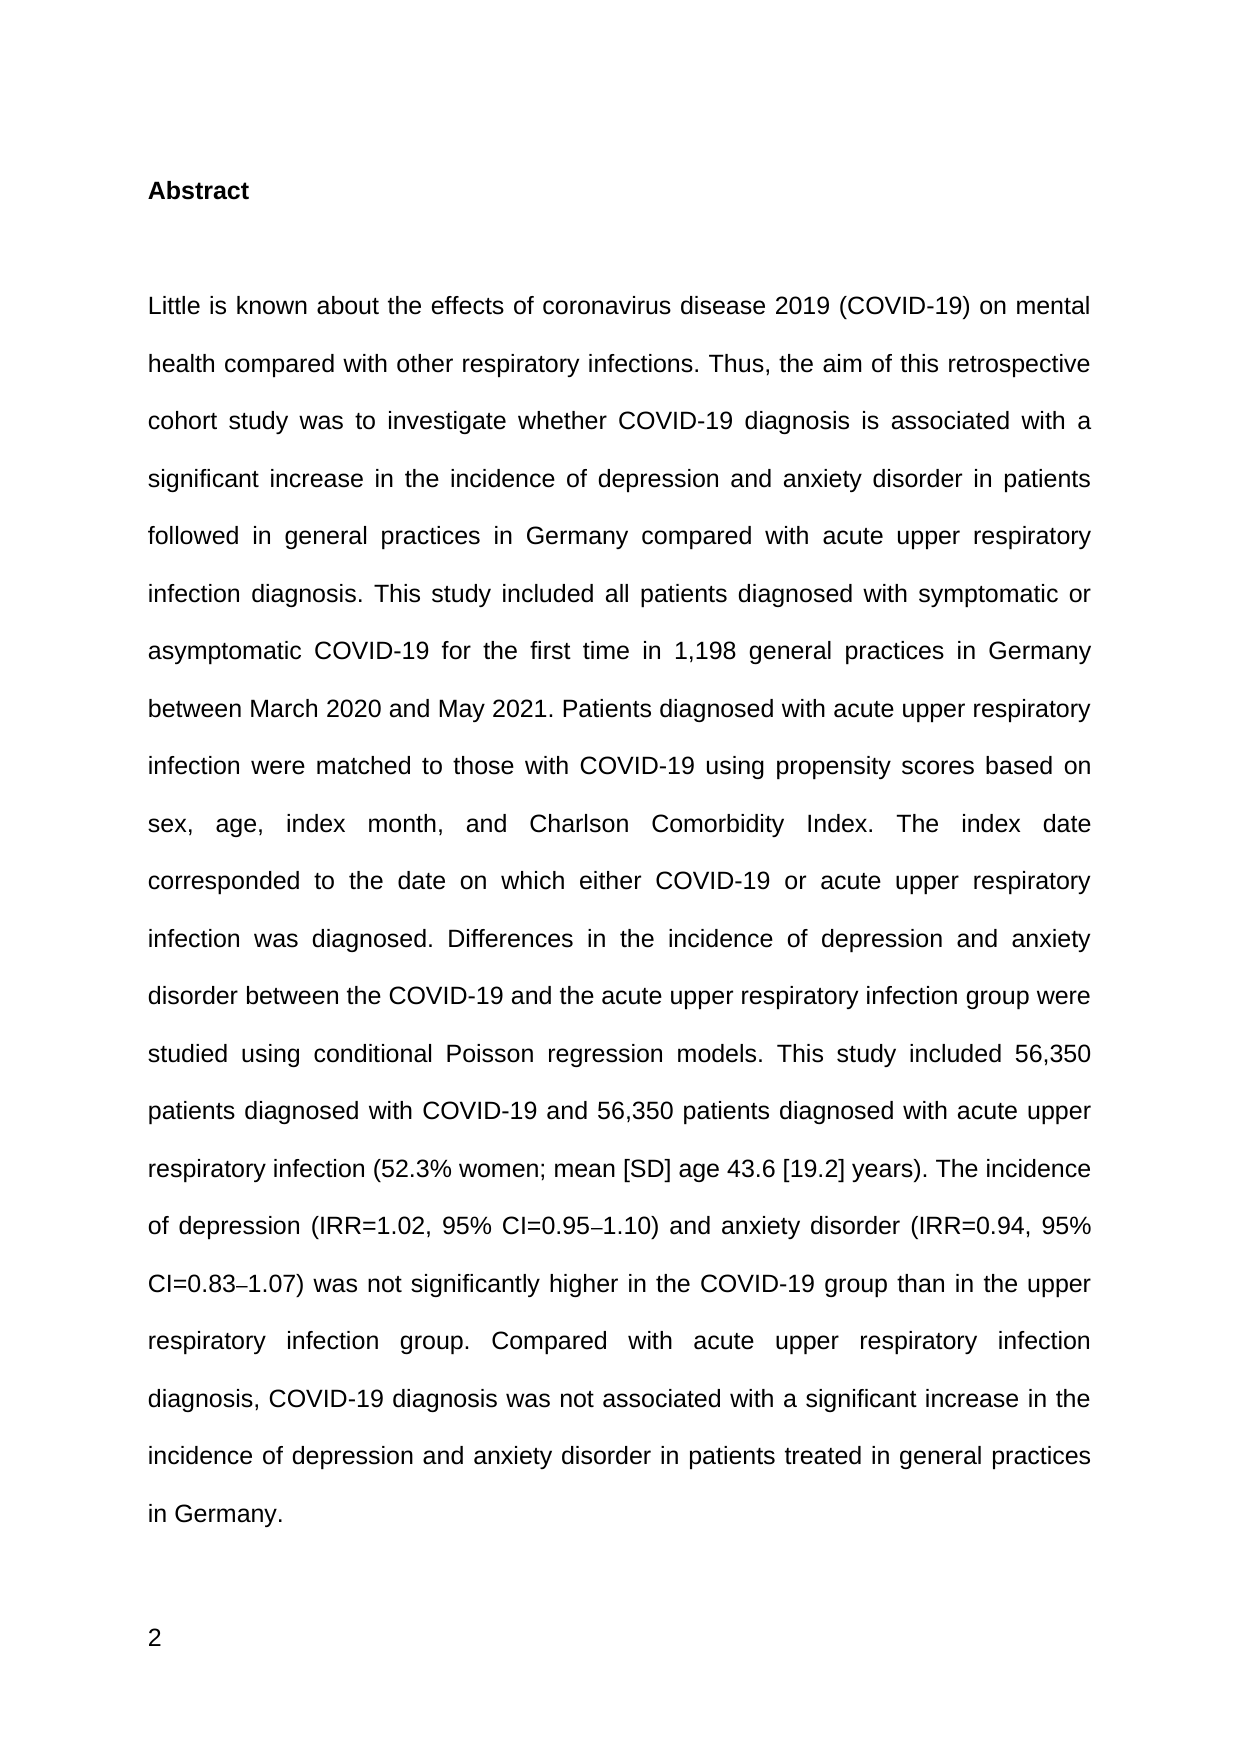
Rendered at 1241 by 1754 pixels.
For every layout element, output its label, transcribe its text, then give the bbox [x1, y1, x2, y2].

text Little is known about the effects of coronavirus disease 2019 (COVID-19) on mental health compared with other respiratory infections. Thus, the aim of this retrospective cohort study was to investigate whether COVID-19 diagnosis is associated with a significant increase in the incidence of depression and anxiety disorder in patients followed in general practices in Germany compared with acute upper respiratory infection diagnosis. This study included all patients diagnosed with symptomatic or asymptomatic COVID-19 for the first time in 1,198 general practices in Germany between March 2020 and May 2021. Patients diagnosed with acute upper respiratory infection were matched to those with COVID-19 using propensity scores based on sex, age, index month, and Charlson Comorbidity Index. The index date corresponded to the date on which either COVID-19 or acute upper respiratory infection was diagnosed. Differences in the incidence of depression and anxiety disorder between the COVID-19 and the acute upper respiratory infection group were studied using conditional Poisson regression models. This study included 56,350 patients diagnosed with COVID-19 and 56,350 patients diagnosed with acute upper respiratory infection (52.3% women; mean [SD] age 43.6 [19.2] years). The incidence of depression (IRR=1.02, 95% CI=0.95–1.10) and anxiety disorder (IRR=0.94, 95% CI=0.83–1.07) was not significantly higher in the COVID-19 group than in the upper respiratory infection group. Compared with acute upper respiratory infection diagnosis, COVID-19 diagnosis was not associated with a significant increase in the incidence of depression and anxiety disorder in patients treated in general practices in Germany. [148, 291, 1093, 1528]
subtitle Abstract [148, 176, 1093, 205]
